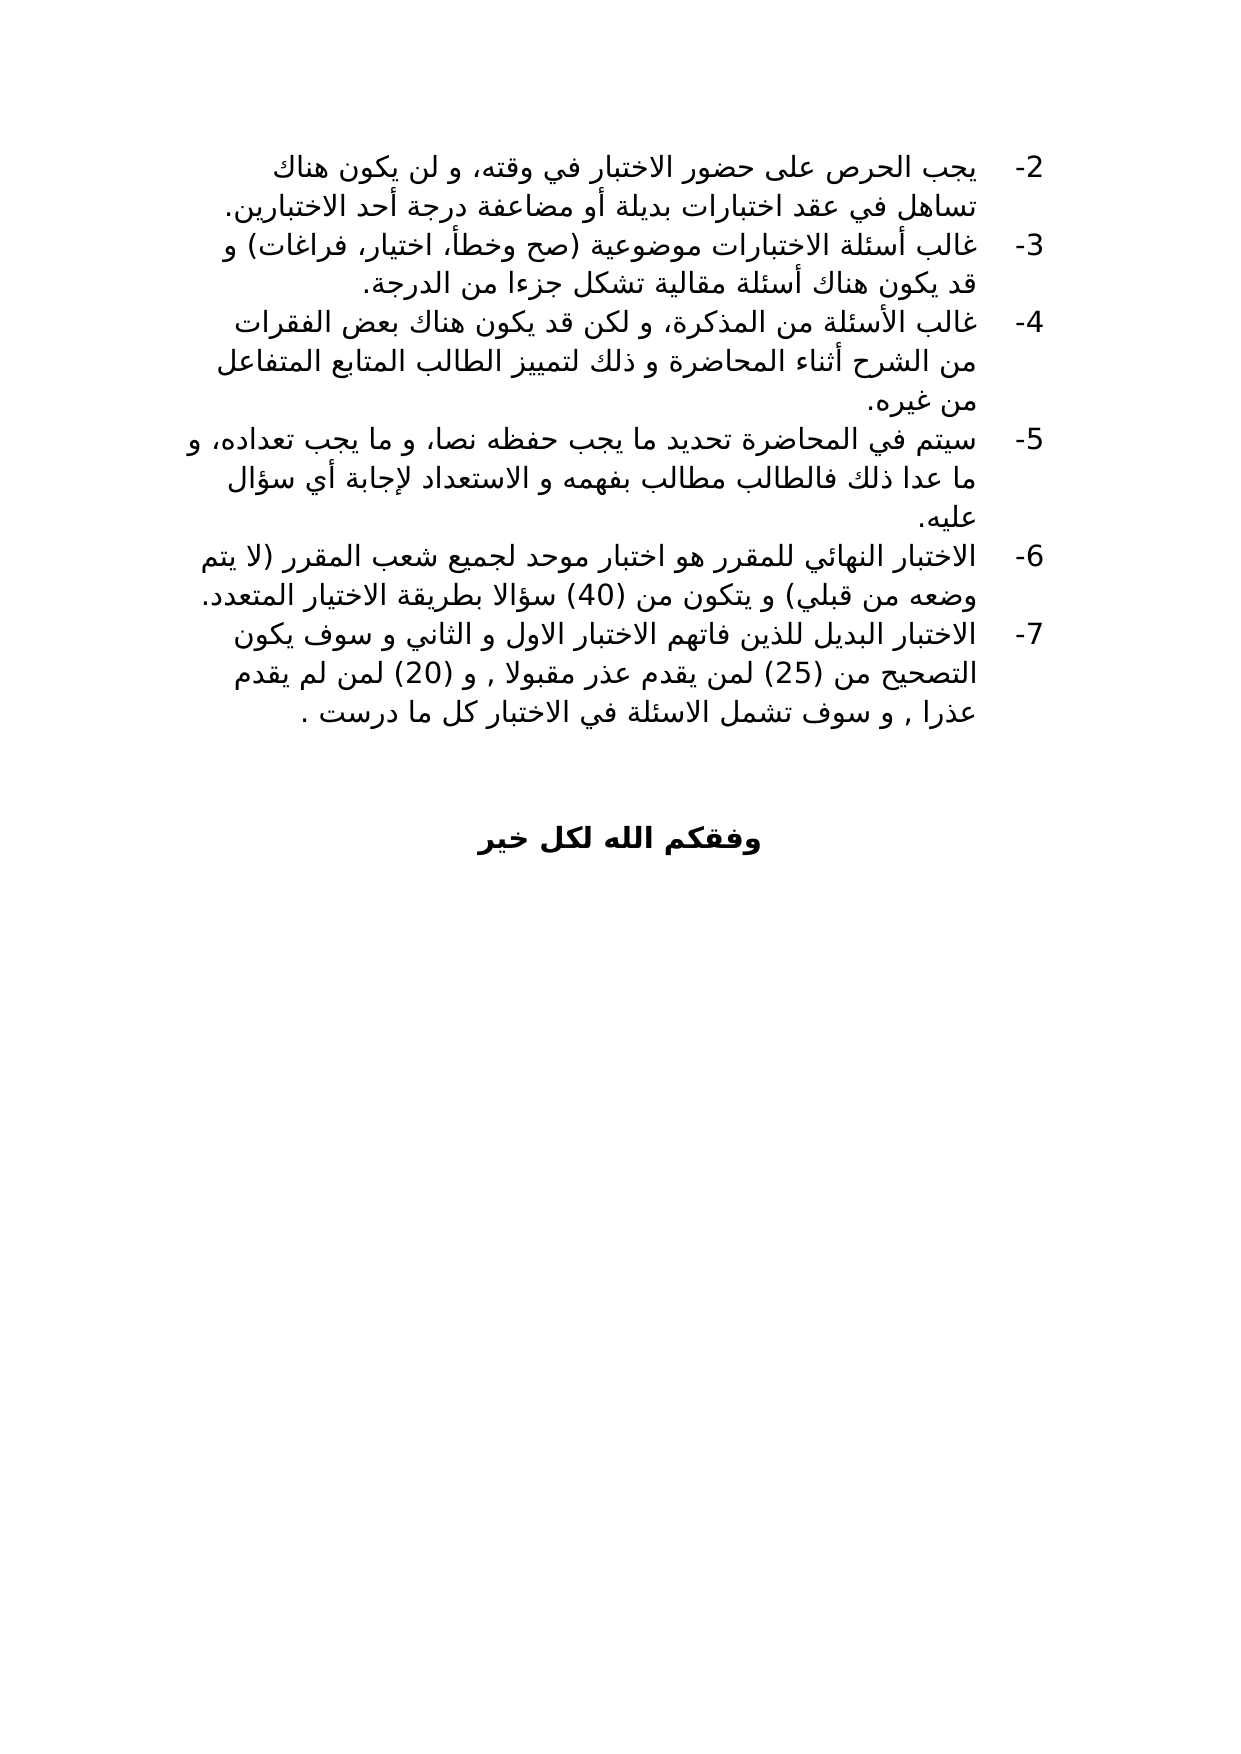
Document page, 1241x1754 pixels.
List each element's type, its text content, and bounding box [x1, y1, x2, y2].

list يجب الحرص على حضور الاختبار في وقته، و لن يكون هناك تساهل في عقد اختبارات بديلة أو مضاعفة درجة أحد الاختبارين. [187, 150, 1015, 223]
list الاختبار البديل للذين فاتهم الاختبار الاول و الثاني و سوف يكون التصحيح من (25) لمن يقدم عذر مقبولا , و (20) لمن لم يقدم عذرا , و سوف تشمل الاسئلة في الاختبار كل ما درست . [187, 617, 1015, 729]
list غالب الأسئلة من المذكرة، و لكن قد يكون هناك بعض الفقرات من الشرح أثناء المحاضرة و ذلك لتمييز الطالب المتابع المتفاعل من غيره. [187, 306, 1015, 418]
text وفقكم الله لكل خير [187, 822, 1053, 856]
list سيتم في المحاضرة تحديد ما يجب حفظه نصا، و ما يجب تعداده، و ما عدا ذلك فالطالب مطالب بفهمه و الاستعداد لإجابة أي سؤال عليه. [187, 423, 1015, 534]
list غالب أسئلة الاختبارات موضوعية (صح وخطأ، اختيار، فراغات) و قد يكون هناك أسئلة مقالية تشكل جزءا من الدرجة. [187, 228, 1015, 301]
list الاختبار النهائي للمقرر هو اختبار موحد لجميع شعب المقرر (لا يتم وضعه من قبلي) و يتكون من (40) سؤالا بطريقة الاختيار المتعدد. [187, 539, 1015, 612]
